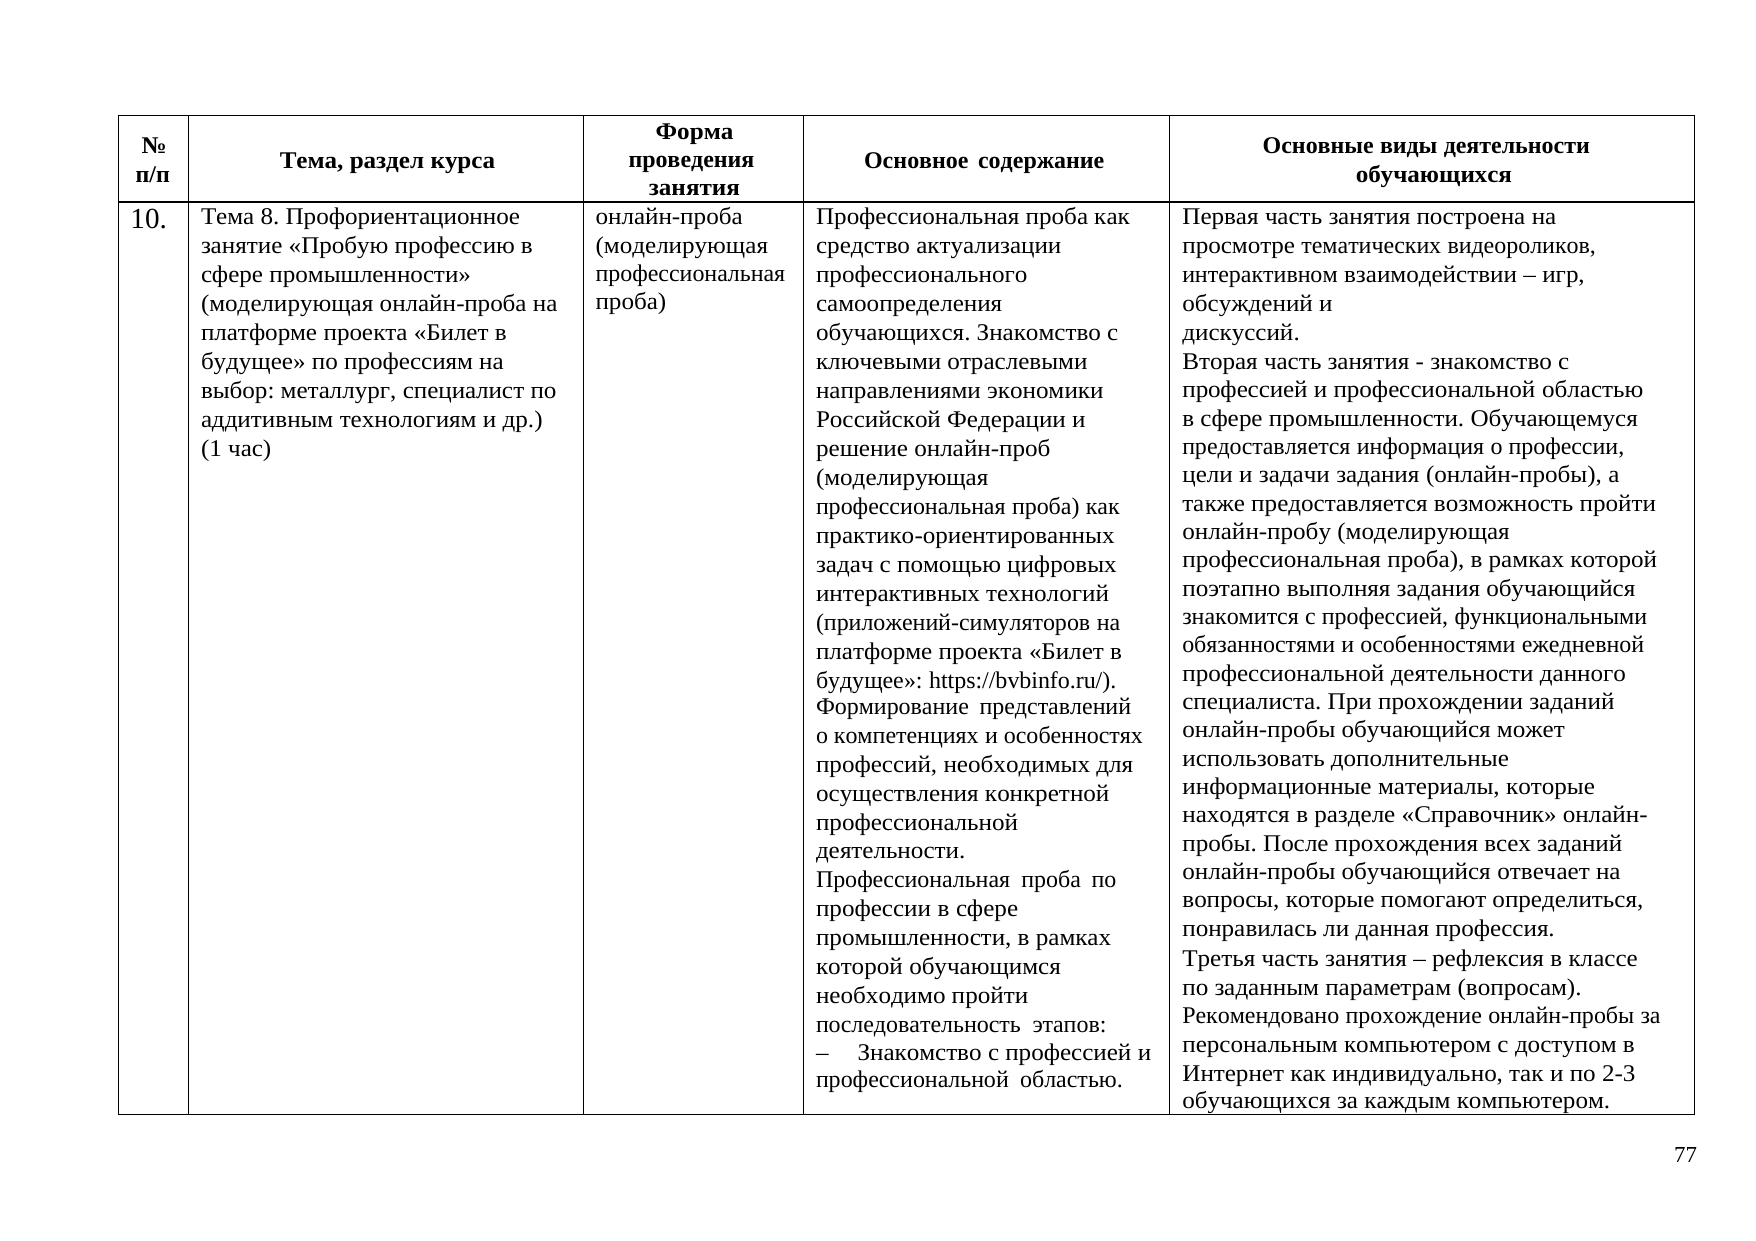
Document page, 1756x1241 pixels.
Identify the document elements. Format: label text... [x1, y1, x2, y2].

table_cell 10. [119, 203, 188, 1114]
table_header Форма проведения занятия [584, 116, 803, 201]
table_cell онлайн-проба (моделирующая профессиональная проба) [584, 203, 803, 1114]
table_header Основное содержание [804, 116, 1169, 201]
table_cell Первая часть занятия построена на просмотре тематических видеороликов, интерактивном взаимодействии – игр, обсуждений и дискуссий. Вторая часть занятия - знакомство с профессией и профессиональной областью в сфере промышленности. Обучающемуся предоставляется информация о профессии, цели и задачи задания (онлайн-пробы), а также предоставляется возможность пройти онлайн-пробу (моделирующая профессиональная проба), в рамках которой поэтапно выполняя задания обучающийся знакомится с профессией, функциональными обязанностями и особенностями ежедневной профессиональной деятельности данного специалиста. При прохождении заданий онлайн-пробы обучающийся может использовать дополнительные информационные материалы, которые находятся в разделе «Справочник» онлайн- пробы. После прохождения всех заданий онлайн-пробы обучающийся отвечает на вопросы, которые помогают определиться, понравилась ли данная профессия. Третья часть занятия – рефлексия в классе по заданным параметрам (вопросам). Рекомендовано прохождение онлайн-пробы за персональным компьютером с доступом в Интернет как индивидуально, так и по 2-3 обучающихся за каждым компьютером. [1170, 203, 1694, 1114]
table_header Основные виды деятельности обучающихся [1170, 116, 1694, 201]
table_header № п/п [119, 116, 188, 201]
table_header Тема, раздел курса [189, 116, 583, 201]
table_cell Профессиональная проба как средство актуализации профессионального самоопределения обучающихся. Знакомство с ключевыми отраслевыми направлениями экономики Российской Федерации и решение онлайн-проб (моделирующая профессиональная проба) как практико-ориентированных задач с помощью цифровых интерактивных технологий (приложений-симуляторов на платформе проекта «Билет в будущее»: https://bvbinfo.ru/). Формирование представлений о компетенциях и особенностях профессий, необходимых для осуществления конкретной профессиональной деятельности. Профессиональная проба по профессии в сфере промышленности, в рамках которой обучающимся необходимо пройти последовательность этапов: – Знакомство с профессией и профессиональной областью. [804, 203, 1169, 1114]
table_cell Тема 8. Профориентационное занятие «Пробую профессию в сфере промышленности» (моделирующая онлайн-проба на платформе проекта «Билет в будущее» по профессиям на выбор: металлург, специалист по аддитивным технологиям и др.) (1 час) [189, 203, 583, 1114]
